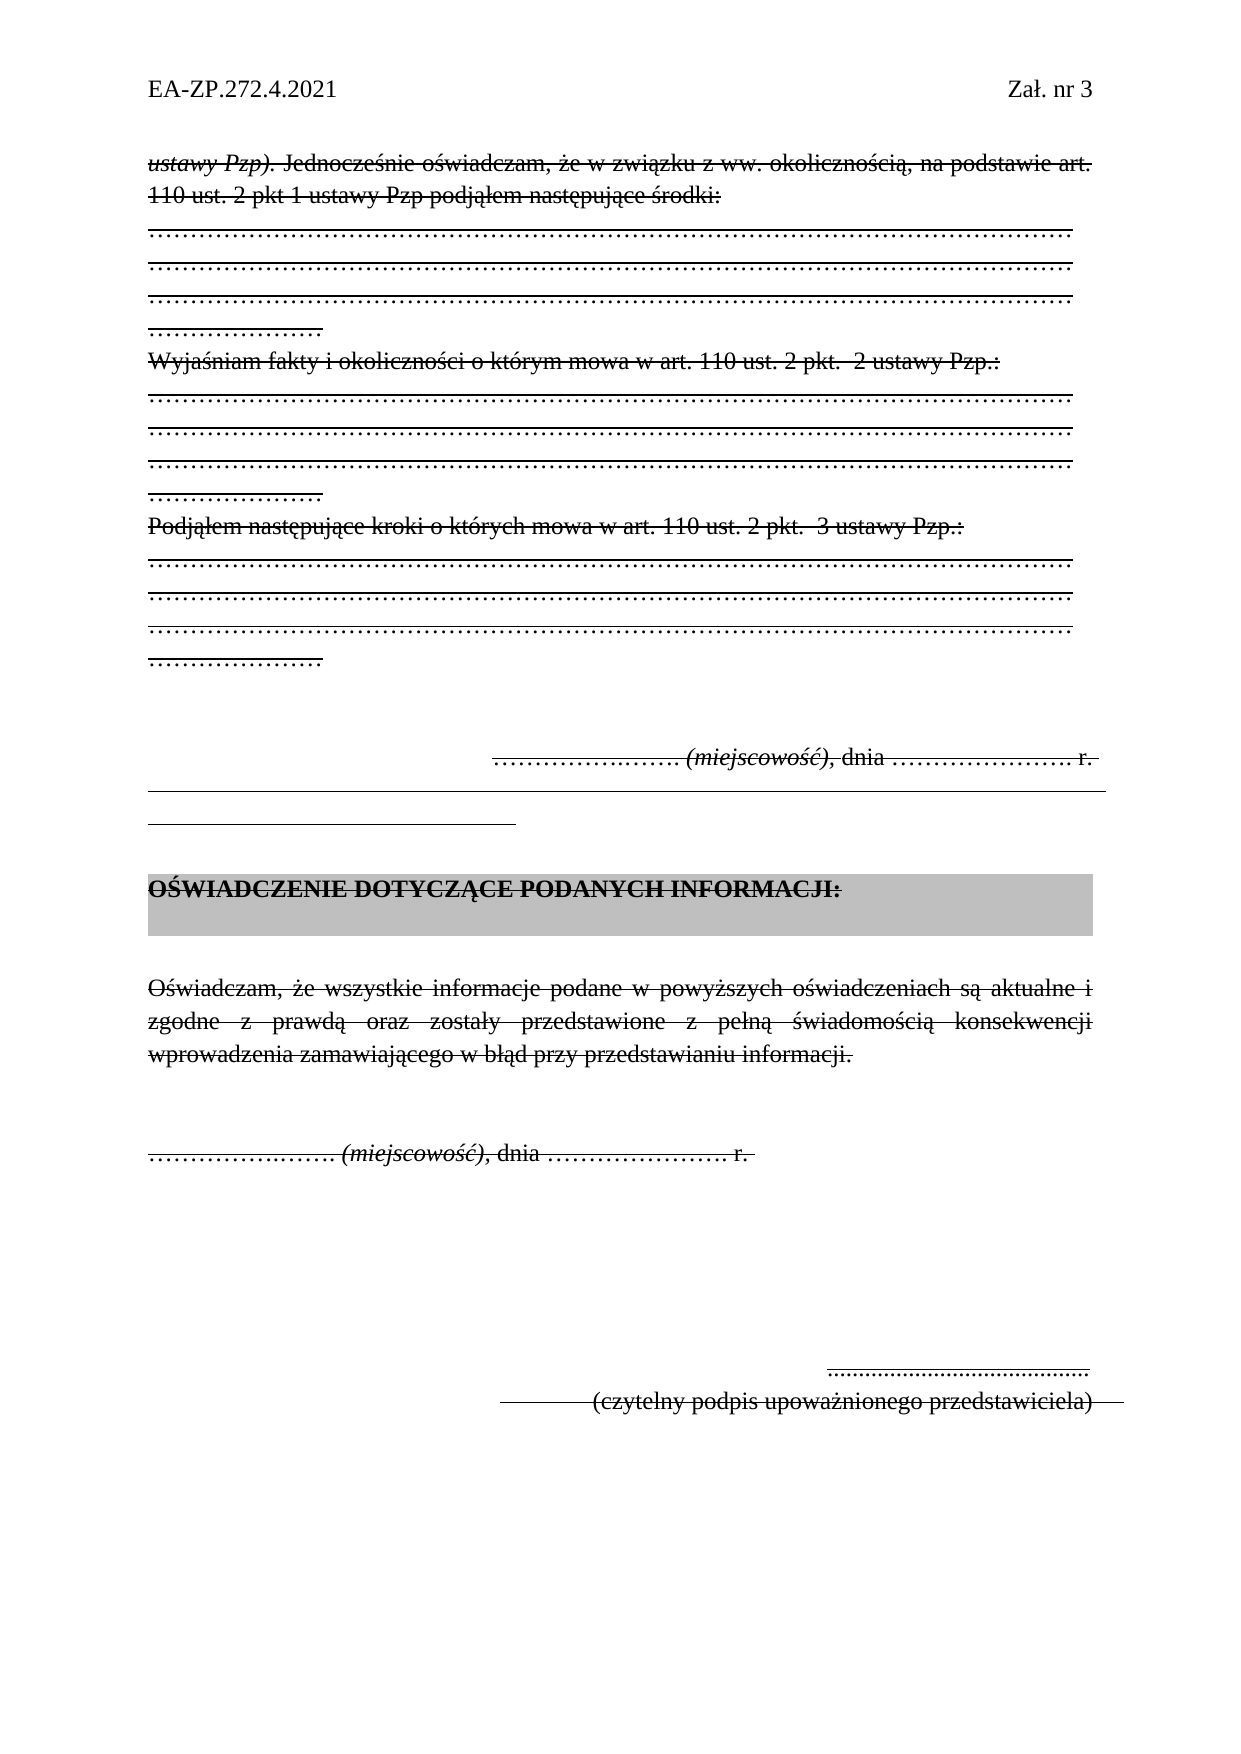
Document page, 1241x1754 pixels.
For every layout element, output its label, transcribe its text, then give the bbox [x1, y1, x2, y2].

text …………….……. (miejscowość), dnia …………………. r. [148, 1138, 1093, 1167]
text ………………………………………………………………………………………………………………………………………………………………………………………………………………………………………………………………………………………………………………………… [148, 214, 1093, 341]
text …………….……. (miejscowość), dnia …………………. r. [148, 742, 1093, 771]
text Oświadczam, że wszystkie informacje podane w powyższych oświadczeniach są aktualne i zgodne z prawdą oraz zostały przedstawione z pełną świadomością konsekwencji wprowadzenia zamawiającego w błąd przy przedstawianiu informacji. [148, 973, 1093, 989]
text Oświadczam, że wszystkie informacje podane w powyższych oświadczeniach są aktualne i zgodne z prawdą oraz zostały przedstawione z pełną świadomością konsekwencji wprowadzenia zamawiającego w błąd przy przedstawianiu informacji. [148, 990, 1093, 1022]
text Oświadczam, że wszystkie informacje podane w powyższych oświadczeniach są aktualne i zgodne z prawdą oraz zostały przedstawione z pełną świadomością konsekwencji wprowadzenia zamawiającego w błąd przy przedstawianiu informacji. [148, 1023, 1093, 1068]
text OŚWIADCZENIE DOTYCZĄCE PODANYCH INFORMACJI: [148, 874, 1093, 903]
text .......................................... [753, 1353, 1093, 1382]
text ………………………………………………………………………………………………………………………………………………………………………………………………………………………………………………………………………………………………………………………… [148, 544, 1093, 672]
text ………………………………………………………………………………………………………………………………………………………………………………………………………………………………………………………………………………………………………………………… [148, 379, 1093, 507]
text (czytelny podpis upoważnionego przedstawiciela) [148, 1386, 1093, 1415]
text Podjąłem następujące kroki o których mowa w art. 110 ust. 2 pkt. 3 ustawy Pzp.: [148, 511, 1093, 539]
text Wyjaśniam fakty i okoliczności o którym mowa w art. 110 ust. 2 pkt. 2 ustawy Pzp.: [148, 346, 1093, 374]
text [148, 148, 1093, 209]
